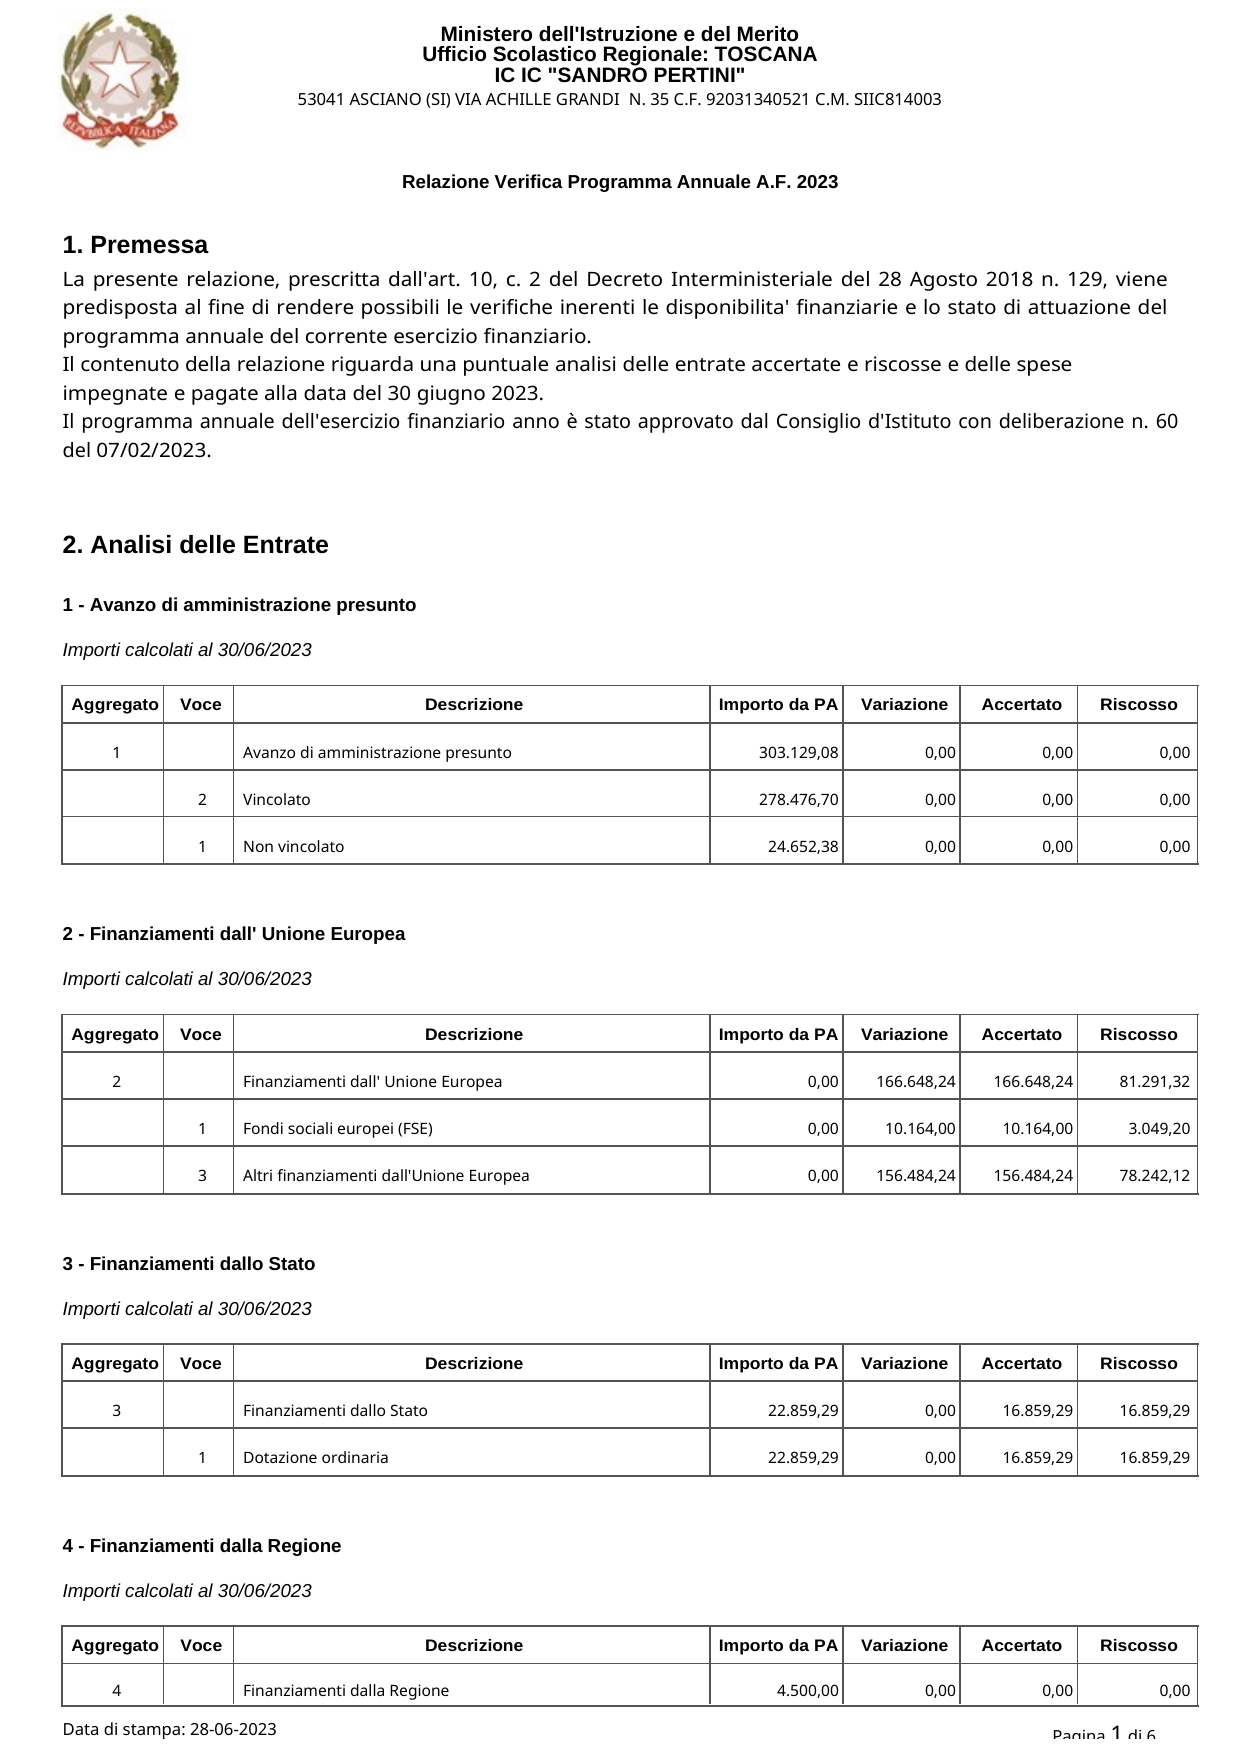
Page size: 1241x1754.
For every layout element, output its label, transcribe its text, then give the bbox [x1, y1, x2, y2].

text Il contenuto della relazione riguarda una puntuale analisi delle entrate accertate e riscosse e delle spese impegnate e pagate alla data del 30 giugno 2023. [62, 351, 1118, 406]
table_header Riscosso [1078, 1015, 1197, 1051]
text Relazione Verifica Programma Annuale A.F. 2023 [399, 171, 841, 193]
table_cell 78.242,12 [1078, 1147, 1197, 1192]
table_header Variazione [844, 686, 959, 722]
list - Avanzo di amministrazione presunto [62, 594, 1211, 616]
table_cell [63, 771, 163, 816]
table_cell 3 [164, 1147, 233, 1192]
table_cell [63, 1429, 163, 1475]
table_cell 0,00 [844, 1429, 959, 1475]
table_header Aggregato [63, 686, 163, 722]
table_cell 156.484,24 [844, 1147, 959, 1192]
table_cell 4 [63, 1664, 163, 1704]
table_cell 0,00 [844, 771, 959, 816]
table_cell 0,00 [844, 817, 959, 863]
table_header Aggregato [63, 1627, 163, 1663]
table_header Accertato [961, 686, 1077, 722]
table_cell 16.859,29 [961, 1382, 1077, 1427]
table_cell 166.648,24 [844, 1053, 959, 1098]
table_cell 0,00 [1078, 817, 1197, 863]
table_header Voce [164, 1345, 233, 1380]
table_cell 3.049,20 [1078, 1100, 1197, 1145]
table_cell 81.291,32 [1078, 1053, 1197, 1098]
table_cell 156.484,24 [961, 1147, 1077, 1192]
text La presente relazione, prescritta dall'art. 10, c. 2 del Decreto Interministeriale del 28 Agosto 2018 n. 129, viene predisposta al fine di rendere possibili le verifiche inerenti le disponibilita' finanziarie e lo stato di attuazione del programma annuale del corrente esercizio finanziario. [62, 265, 1168, 349]
table_cell 0,00 [844, 1664, 959, 1704]
table_cell 0,00 [961, 1664, 1077, 1704]
table_cell 303.129,08 [711, 724, 842, 769]
table_cell Fondi sociali europei (FSE) [234, 1100, 709, 1145]
table_header Voce [164, 1627, 233, 1663]
table_header Variazione [844, 1015, 959, 1051]
subtitle Analisi delle Entrate [62, 530, 1211, 559]
table_header Riscosso [1078, 1345, 1197, 1380]
table_cell 22.859,29 [711, 1429, 842, 1475]
table_cell 0,00 [961, 817, 1077, 863]
table_cell 0,00 [844, 724, 959, 769]
table_header Riscosso [1078, 1627, 1197, 1663]
table_cell 0,00 [711, 1053, 842, 1098]
table_cell 2 [164, 771, 233, 816]
text Importi calcolati al 30/06/2023 [62, 639, 1211, 661]
table_cell 0,00 [1078, 1664, 1197, 1704]
table_header Accertato [961, 1345, 1077, 1380]
table_cell Finanziamenti dallo Stato [234, 1382, 709, 1427]
table_header Descrizione [234, 1627, 709, 1663]
table_cell Altri finanziamenti dall'Unione Europea [234, 1147, 709, 1192]
table_cell 0,00 [711, 1147, 842, 1192]
table_cell [164, 1053, 233, 1098]
table_cell 0,00 [1078, 771, 1197, 816]
table_cell 1 [164, 1100, 233, 1145]
table_header Descrizione [234, 1345, 709, 1380]
table_cell 166.648,24 [961, 1053, 1077, 1098]
table_cell 22.859,29 [711, 1382, 842, 1427]
table_cell [63, 1100, 163, 1145]
table_cell 0,00 [711, 1100, 842, 1145]
table_cell Finanziamenti dalla Regione [234, 1664, 709, 1704]
table_header Importo da PA [711, 1627, 842, 1663]
table_cell 16.859,29 [961, 1429, 1077, 1475]
subtitle Premessa [62, 231, 1211, 259]
table_cell [164, 1382, 233, 1427]
table_header Importo da PA [711, 686, 842, 722]
table_cell [63, 1147, 163, 1192]
table_cell 1 [164, 817, 233, 863]
table_cell Non vincolato [234, 817, 709, 863]
table_cell 0,00 [844, 1382, 959, 1427]
table_header Voce [164, 1015, 233, 1051]
table_header Riscosso [1078, 686, 1197, 722]
table_cell 1 [164, 1429, 233, 1475]
table_header Accertato [961, 1627, 1077, 1663]
text Il programma annuale dell'esercizio finanziario anno è stato approvato dal Consiglio d'Istituto con deliberazione n. 60 del 07/02/2023. [62, 408, 1211, 463]
table_header Aggregato [63, 1015, 163, 1051]
table_header Variazione [844, 1627, 959, 1663]
table_cell 0,00 [1078, 724, 1197, 769]
table_cell 0,00 [961, 724, 1077, 769]
table_cell 3 [63, 1382, 163, 1427]
table_cell 10.164,00 [961, 1100, 1077, 1145]
table_header Importo da PA [711, 1345, 842, 1380]
table_cell 278.476,70 [711, 771, 842, 816]
table_cell 10.164,00 [844, 1100, 959, 1145]
table_cell 0,00 [961, 771, 1077, 816]
table_cell 16.859,29 [1078, 1429, 1197, 1475]
table_cell 2 [63, 1053, 163, 1098]
text Importi calcolati al 30/06/2023 [62, 968, 1211, 990]
table_header Variazione [844, 1345, 959, 1380]
table_cell [63, 817, 163, 863]
table_cell Vincolato [234, 771, 709, 816]
table_header Descrizione [234, 1015, 709, 1051]
list - Finanziamenti dallo Stato [62, 1252, 1211, 1274]
table_header Aggregato [63, 1345, 163, 1380]
table_cell [164, 1664, 233, 1704]
table_cell [164, 724, 233, 769]
list - Finanziamenti dall' Unione Europea [62, 923, 1211, 945]
table_header Importo da PA [711, 1015, 842, 1051]
table_cell 16.859,29 [1078, 1382, 1197, 1427]
table_header Accertato [961, 1015, 1077, 1051]
table_cell 24.652,38 [711, 817, 842, 863]
table_cell Dotazione ordinaria [234, 1429, 709, 1475]
table_header Descrizione [234, 686, 709, 722]
table_cell Finanziamenti dall' Unione Europea [234, 1053, 709, 1098]
table_cell Avanzo di amministrazione presunto [234, 724, 709, 769]
text Importi calcolati al 30/06/2023 [62, 1579, 1211, 1601]
text Importi calcolati al 30/06/2023 [62, 1297, 1211, 1319]
list - Finanziamenti dalla Regione [62, 1535, 1211, 1556]
table_header Voce [164, 686, 233, 722]
table_cell 4.500,00 [711, 1664, 842, 1704]
table_cell 1 [63, 724, 163, 769]
picture [57, 8, 187, 151]
